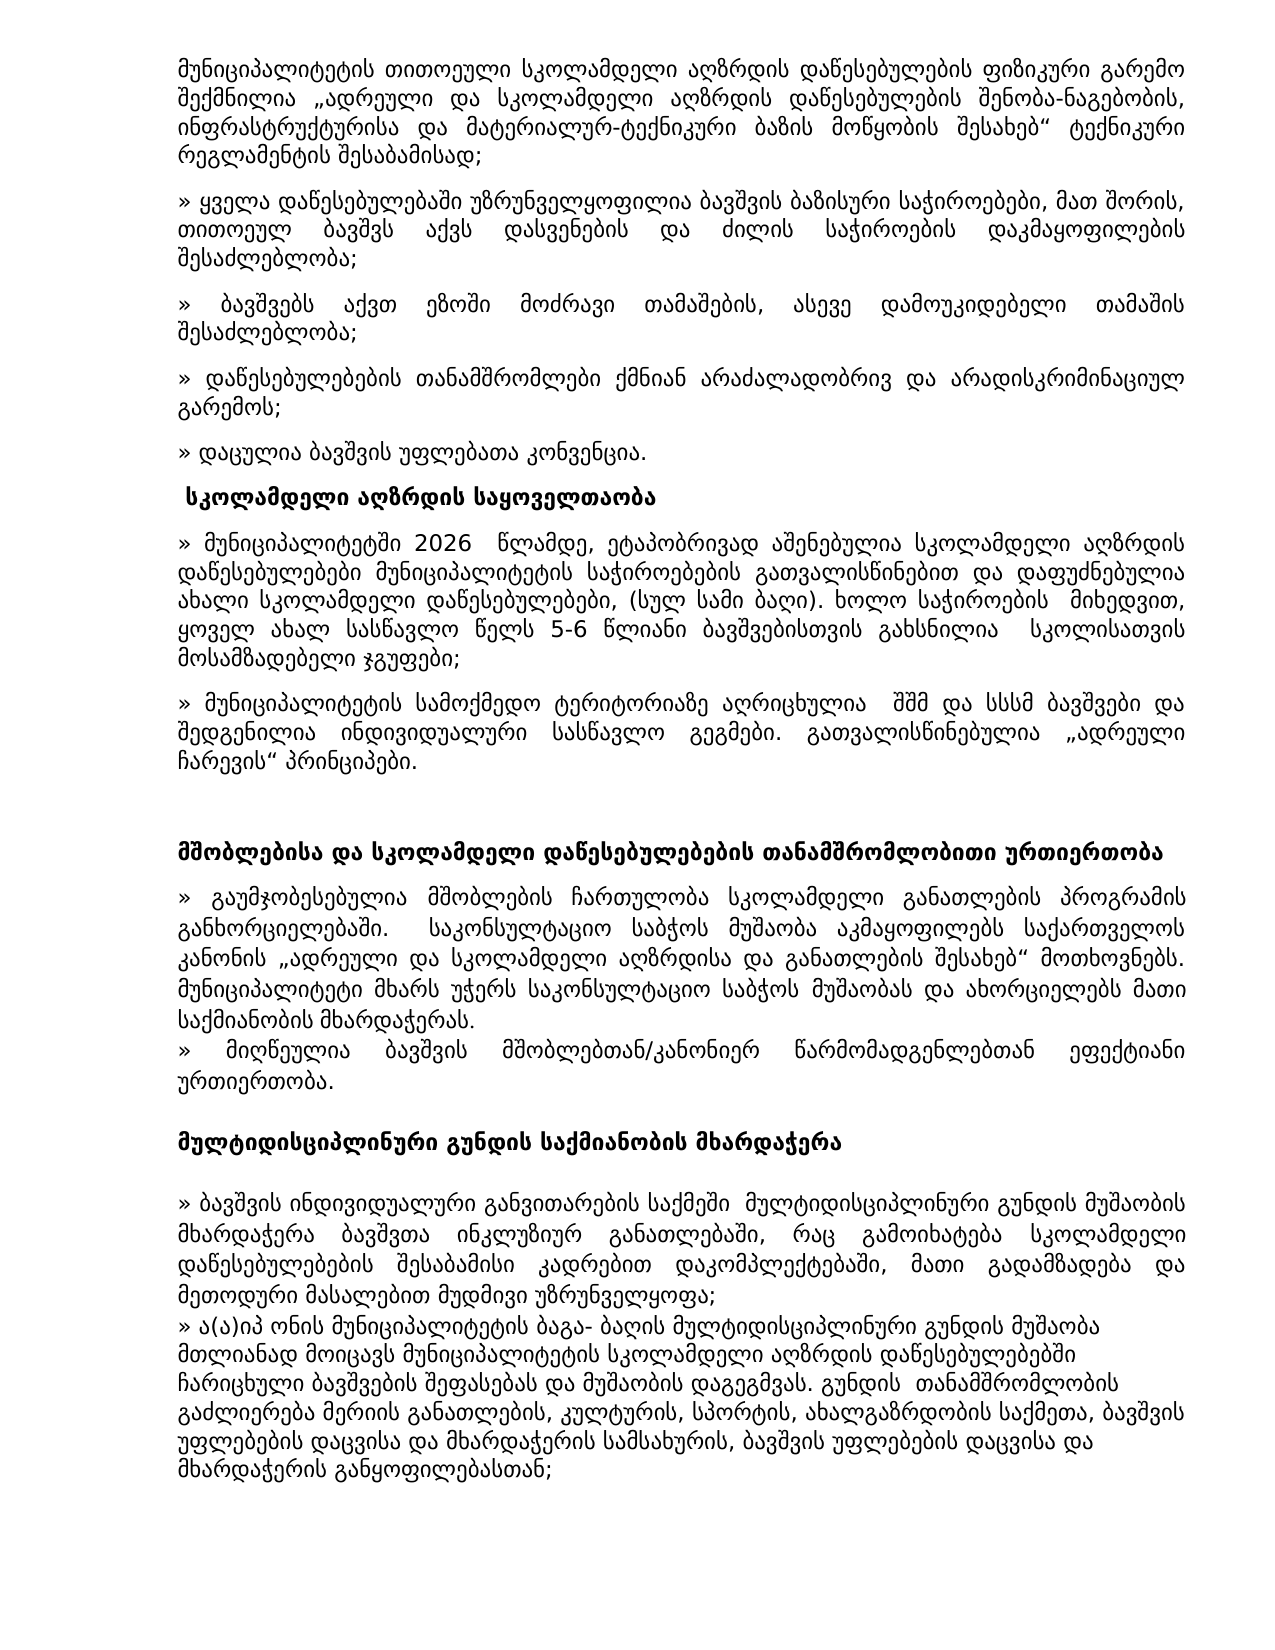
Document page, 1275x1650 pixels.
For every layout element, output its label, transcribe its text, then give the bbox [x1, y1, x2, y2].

text სკოლამდელი აღზრდის საყოველთაობა [177, 484, 1186, 511]
text » ბავშვის ინდივიდუალური განვითარების საქმეში მულტიდისციპლინური გუნდის მუშაობის მხარდაჭერა ბავშვთა ინკლუზიურ განათლებაში, რაც გამოიხატება სკოლამდელი დაწესებულებების შესაბამისი კადრებით დაკომპლექტებაში, მათი გადამზადება და მეთოდური მასალებით მუდმივი უზრუნველყოფა; [177, 1190, 1186, 1309]
text » დაწესებულებების თანამშრომლები ქმნიან არაძალადობრივ და არადისკრიმინაციულ გარემოს; [177, 365, 1186, 420]
text » დაცულია ბავშვის უფლებათა კონვენცია. [177, 439, 1186, 466]
text » ყველა დაწესებულებაში უზრუნველყოფილია ბავშვის ბაზისური საჭიროებები, მათ შორის, თითოეულ ბავშვს აქვს დასვენების და ძილის საჭიროების დაკმაყოფილების შესაძლებლობა; [177, 188, 1186, 272]
text » გაუმჯობესებულია მშობლების ჩართულობა სკოლამდელი განათლების პროგრამის განხორციელებაში. საკონსულტაციო საბჭოს მუშაობა აკმაყოფილებს საქართველოს კანონის „ადრეული და სკოლამდელი აღზრდისა და განათლების შესახებ“ მოთხოვნებს. მუნიციპალიტეტი მხარს უჭერს საკონსულტაციო საბჭოს მუშაობას და ახორციელებს მათი საქმიანობის მხარდაჭერას. [177, 884, 1186, 1034]
text მულტიდისციპლინური გუნდის საქმიანობის მხარდაჭერა [177, 1129, 1186, 1156]
text » მუნიციპალიტეტის სამოქმედო ტერიტორიაზე აღრიცხულია შშმ და სსსმ ბავშვები და შედგენილია ინდივიდუალური სასწავლო გეგმები. გათვალისწინებულია „ადრეული ჩარევის“ პრინციპები. [177, 690, 1186, 774]
text მუნიციპალიტეტის თითოეული სკოლამდელი აღზრდის დაწესებულების ფიზიკური გარემო შექმნილია „ადრეული და სკოლამდელი აღზრდის დაწესებულების შენობა-ნაგებობის, ინფრასტრუქტურისა და მატერიალურ-ტექნიკური ბაზის მოწყობის შესახებ“ ტექნიკური რეგლამენტის შესაბამისად; [177, 56, 1186, 169]
text » ბავშვებს აქვთ ეზოში მოძრავი თამაშების, ასევე დამოუკიდებელი თამაშის შესაძლებლობა; [177, 291, 1186, 346]
text მშობლებისა და სკოლამდელი დაწესებულებების თანამშრომლობითი ურთიერთობა [177, 839, 1186, 865]
text » ა(ა)იპ ონის მუნიციპალიტეტის ბაგა- ბაღის მულტიდისციპლინური გუნდის მუშაობა მთლიანად მოიცავს მუნიციპალიტეტის სკოლამდელი აღზრდის დაწესებულებებში ჩარიცხული ბავშვების შეფასებას და მუშაობის დაგეგმვას. გუნდის თანამშრომლობის გაძლიერება მერიის განათლების, კულტურის, სპორტის, ახალგაზრდობის საქმეთა, ბავშვის უფლებების დაცვისა და მხარდაჭერის სამსახურის, ბავშვის უფლებების დაცვისა და მხარდაჭერის განყოფილებასთან; [177, 1313, 1186, 1483]
text » მიღწეულია ბავშვის მშობლებთან/კანონიერ წარმომადგენლებთან ეფექტიანი ურთიერთობა. [177, 1038, 1186, 1095]
text » მუნიციპალიტეტში 2026 წლამდე, ეტაპობრივად აშენებულია სკოლამდელი აღზრდის დაწესებულებები მუნიციპალიტეტის საჭიროებების გათვალისწინებით და დაფუძნებულია ახალი სკოლამდელი დაწესებულებები, (სულ სამი ბაღი). ხოლო საჭიროების მიხედვით, ყოველ ახალ სასწავლო წელს 5-6 წლიანი ბავშვებისთვის გახსნილია სკოლისათვის მოსამზადებელი ჯგუფები; [177, 530, 1186, 672]
